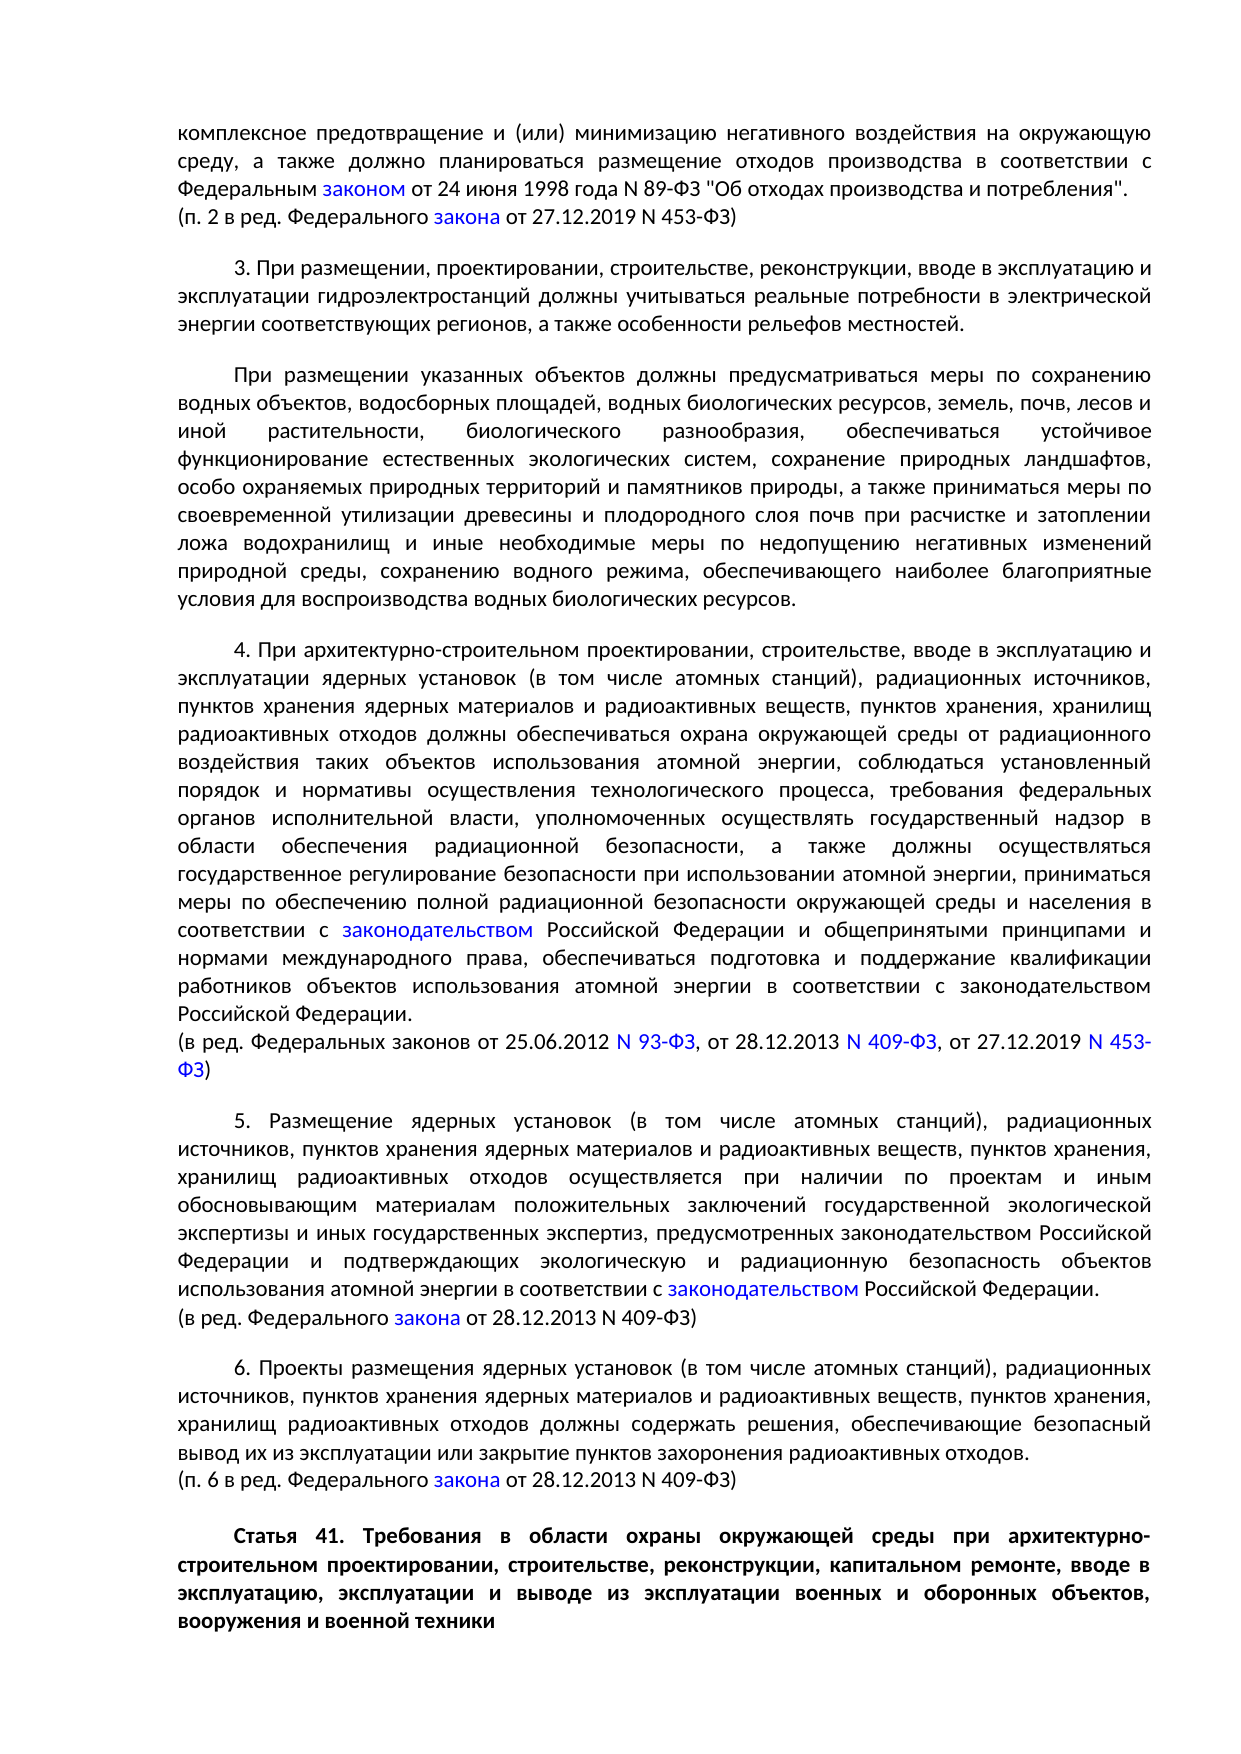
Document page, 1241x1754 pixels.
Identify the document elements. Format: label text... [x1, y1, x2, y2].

text 5. Размещение ядерных установок (в том числе атомных станций), радиационных источников, пунктов хранения ядерных материалов и радиоактивных веществ, пунктов хранения, хранилищ радиоактивных отходов осуществляется при наличии по проектам и иным обосновывающим материалам положительных заключений государственной экологической экспертизы и иных государственных экспертиз, предусмотренных законодательством Российской Федерации и подтверждающих экологическую и радиационную безопасность объектов использования атомной энергии в соответствии с законодательством Российской Федерации. [177, 1106, 1152, 1303]
title Статья 41. Требования в области охраны окружающей среды при архитектурно-строительном проектировании, строительстве, реконструкции, капитальном ремонте, вводе в эксплуатацию, эксплуатации и выводе из эксплуатации военных и оборонных объектов, вооружения и военной техники [177, 1522, 1152, 1634]
text (в ред. Федеральных законов от 25.06.2012 N 93-ФЗ, от 28.12.2013 N 409-ФЗ, от 27.12.2019 N 453-ФЗ) [177, 1027, 1152, 1083]
text 6. Проекты размещения ядерных установок (в том числе атомных станций), радиационных источников, пунктов хранения ядерных материалов и радиоактивных веществ, пунктов хранения, хранилищ радиоактивных отходов должны содержать решения, обеспечивающие безопасный вывод их из эксплуатации или закрытие пунктов захоронения радиоактивных отходов. [177, 1353, 1152, 1466]
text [177, 118, 1152, 202]
text (п. 6 в ред. Федерального закона от 28.12.2013 N 409-ФЗ) [177, 1466, 1152, 1494]
text 3. При размещении, проектировании, строительстве, реконструкции, вводе в эксплуатацию и эксплуатации гидроэлектростанций должны учитываться реальные потребности в электрической энергии соответствующих регионов, а также особенности рельефов местностей. [177, 253, 1152, 337]
text При размещении указанных объектов должны предусматриваться меры по сохранению водных объектов, водосборных площадей, водных биологических ресурсов, земель, почв, лесов и иной растительности, биологического разнообразия, обеспечиваться устойчивое функционирование естественных экологических систем, сохранение природных ландшафтов, особо охраняемых природных территорий и памятников природы, а также приниматься меры по своевременной утилизации древесины и плодородного слоя почв при расчистке и затоплении ложа водохранилищ и иные необходимые меры по недопущению негативных изменений природной среды, сохранению водного режима, обеспечивающего наиболее благоприятные условия для воспроизводства водных биологических ресурсов. [177, 360, 1152, 612]
text (п. 2 в ред. Федерального закона от 27.12.2019 N 453-ФЗ) [177, 202, 1152, 230]
text (в ред. Федерального закона от 28.12.2013 N 409-ФЗ) [177, 1303, 1152, 1331]
text 4. При архитектурно-строительном проектировании, строительстве, вводе в эксплуатацию и эксплуатации ядерных установок (в том числе атомных станций), радиационных источников, пунктов хранения ядерных материалов и радиоактивных веществ, пунктов хранения, хранилищ радиоактивных отходов должны обеспечиваться охрана окружающей среды от радиационного воздействия таких объектов использования атомной энергии, соблюдаться установленный порядок и нормативы осуществления технологического процесса, требования федеральных органов исполнительной власти, уполномоченных осуществлять государственный надзор в области обеспечения радиационной безопасности, а также должны осуществляться государственное регулирование безопасности при использовании атомной энергии, приниматься меры по обеспечению полной радиационной безопасности окружающей среды и населения в соответствии с законодательством Российской Федерации и общепринятыми принципами и нормами международного права, обеспечиваться подготовка и поддержание квалификации работников объектов использования атомной энергии в соответствии с законодательством Российской Федерации. [177, 635, 1152, 1027]
